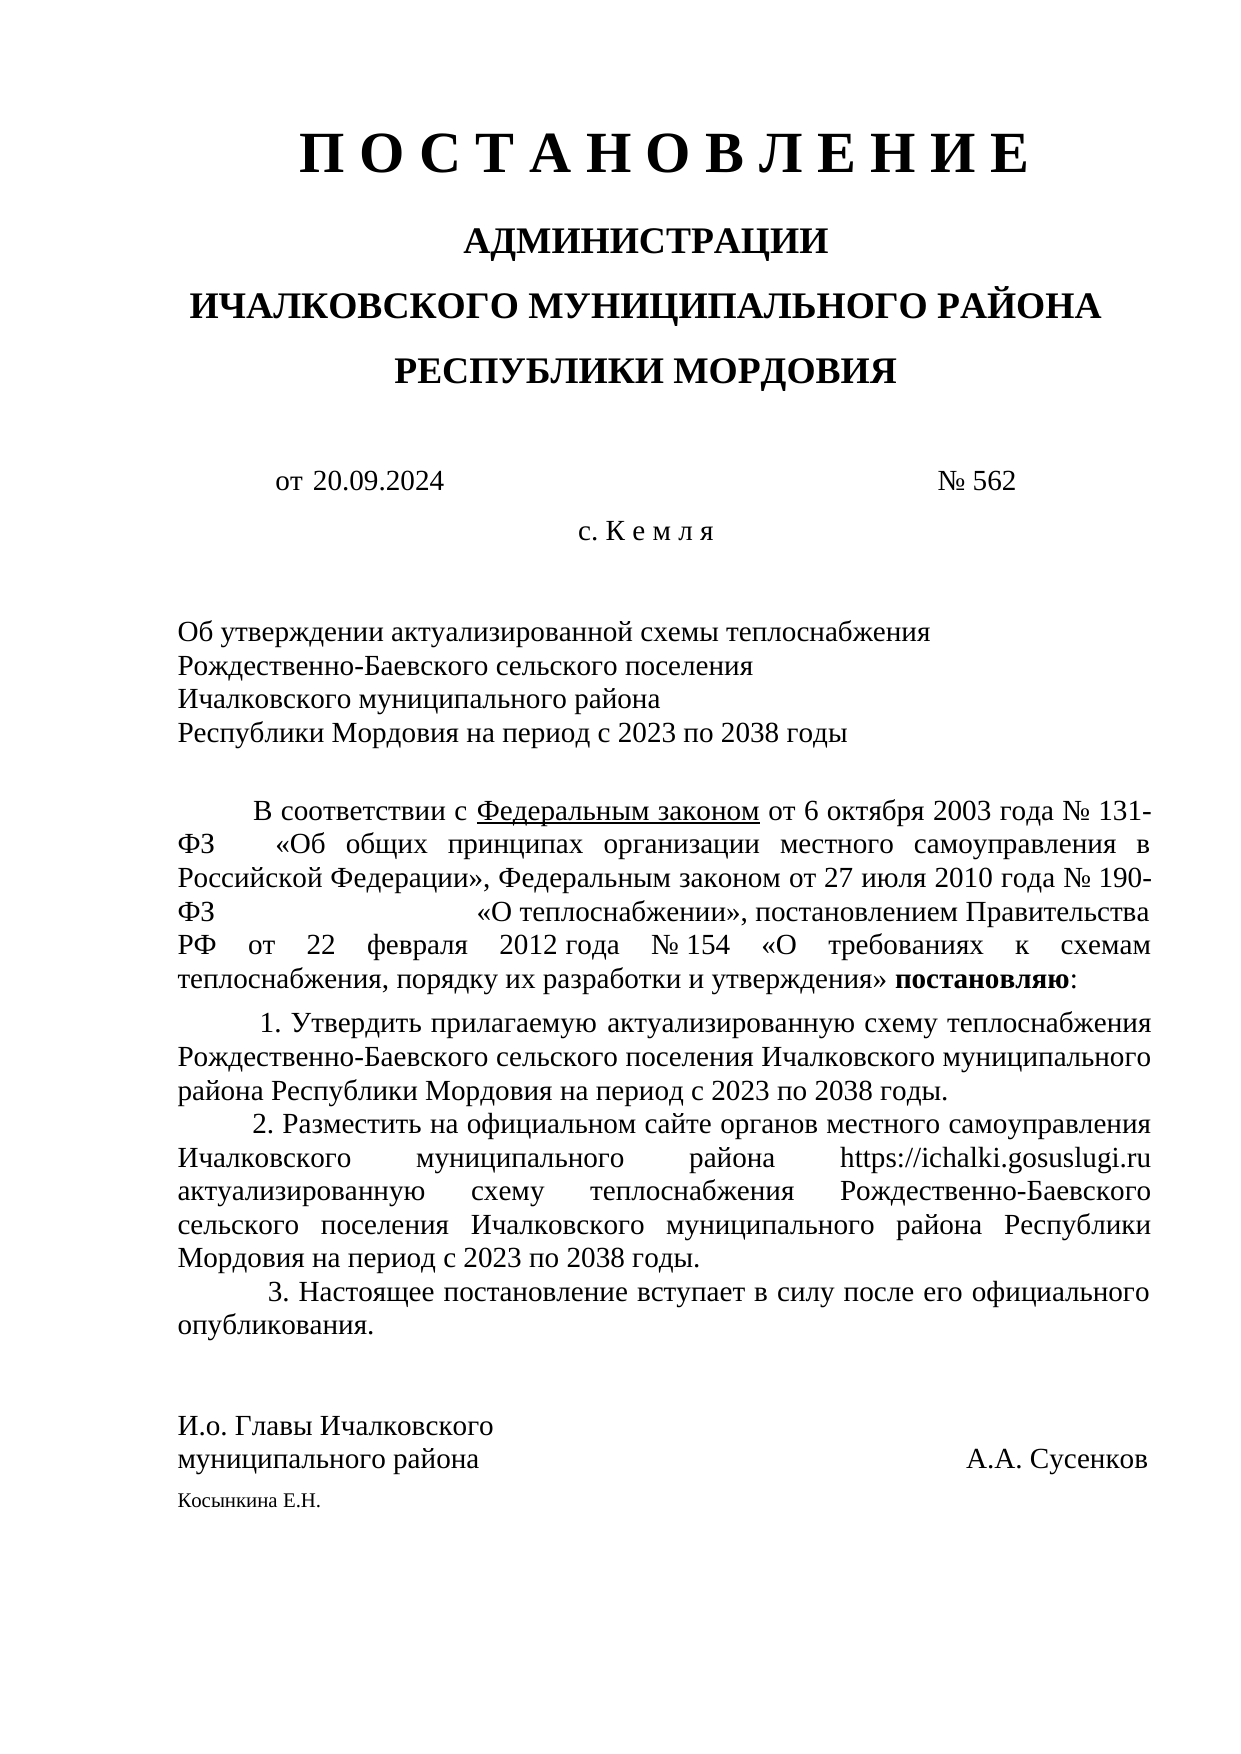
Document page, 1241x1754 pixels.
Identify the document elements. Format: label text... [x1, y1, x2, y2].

text 1. Утвердить прилагаемую актуализированную схему теплоснабжения Рождественно-Баевского сельского поселения Ичалковского муниципального района Республики Мордовия на период с 2023 по 2038 годы. [177, 1006, 1152, 1106]
text И.о. Главы Ичалковского [177, 1408, 1152, 1442]
text Ичалковского муниципального района [177, 681, 1152, 715]
text 3. Настоящее постановление вступает в силу после его официального опубликования. [177, 1274, 1152, 1341]
subtitle В соответствии с Федеральным законом от 6 октября 2003 года № 131- ФЗ «Об общих принципах организации местного самоуправления в Российской Федерации», Федеральным законом от 27 июля 2010 года № 190-ФЗ «О теплоснабжении», постановлением Правительства РФ от 22 февраля 2012 года № 154 «О требованиях к схемам теплоснабжения, порядку их разработки и утверждения» постановляю: [177, 793, 1152, 994]
text ИЧАЛКОВСКОГО МУНИЦИПАЛЬНОГО РАЙОНА РЕСПУБЛИКИ МОРДОВИЯ [140, 283, 1152, 391]
text Косынкина Е.Н. [177, 1488, 1152, 1512]
text Об утверждении актуализированной схемы теплоснабжения [177, 614, 1152, 648]
text Рождественно-Баевского сельского поселения [177, 648, 1152, 681]
text П О С Т А Н О В Л Е Н И Е [177, 118, 1152, 185]
text Республики Мордовия на период с 2023 по 2038 годы [177, 715, 1152, 748]
text АДМИНИСТРАЦИИ [140, 219, 1152, 262]
text 2. Разместить на официальном сайте органов местного самоуправления Ичалковского муниципального района https://ichalki.gosuslugi.ru актуализированную схему теплоснабжения Рождественно-Баевского сельского поселения Ичалковского муниципального района Республики Мордовия на период с 2023 по 2038 годы. [177, 1106, 1152, 1274]
text муниципального района А.А. Сусенков [177, 1442, 1152, 1475]
text с. К е м л я [140, 513, 1152, 547]
text от 20.09.2024 № 562 [140, 463, 1152, 497]
